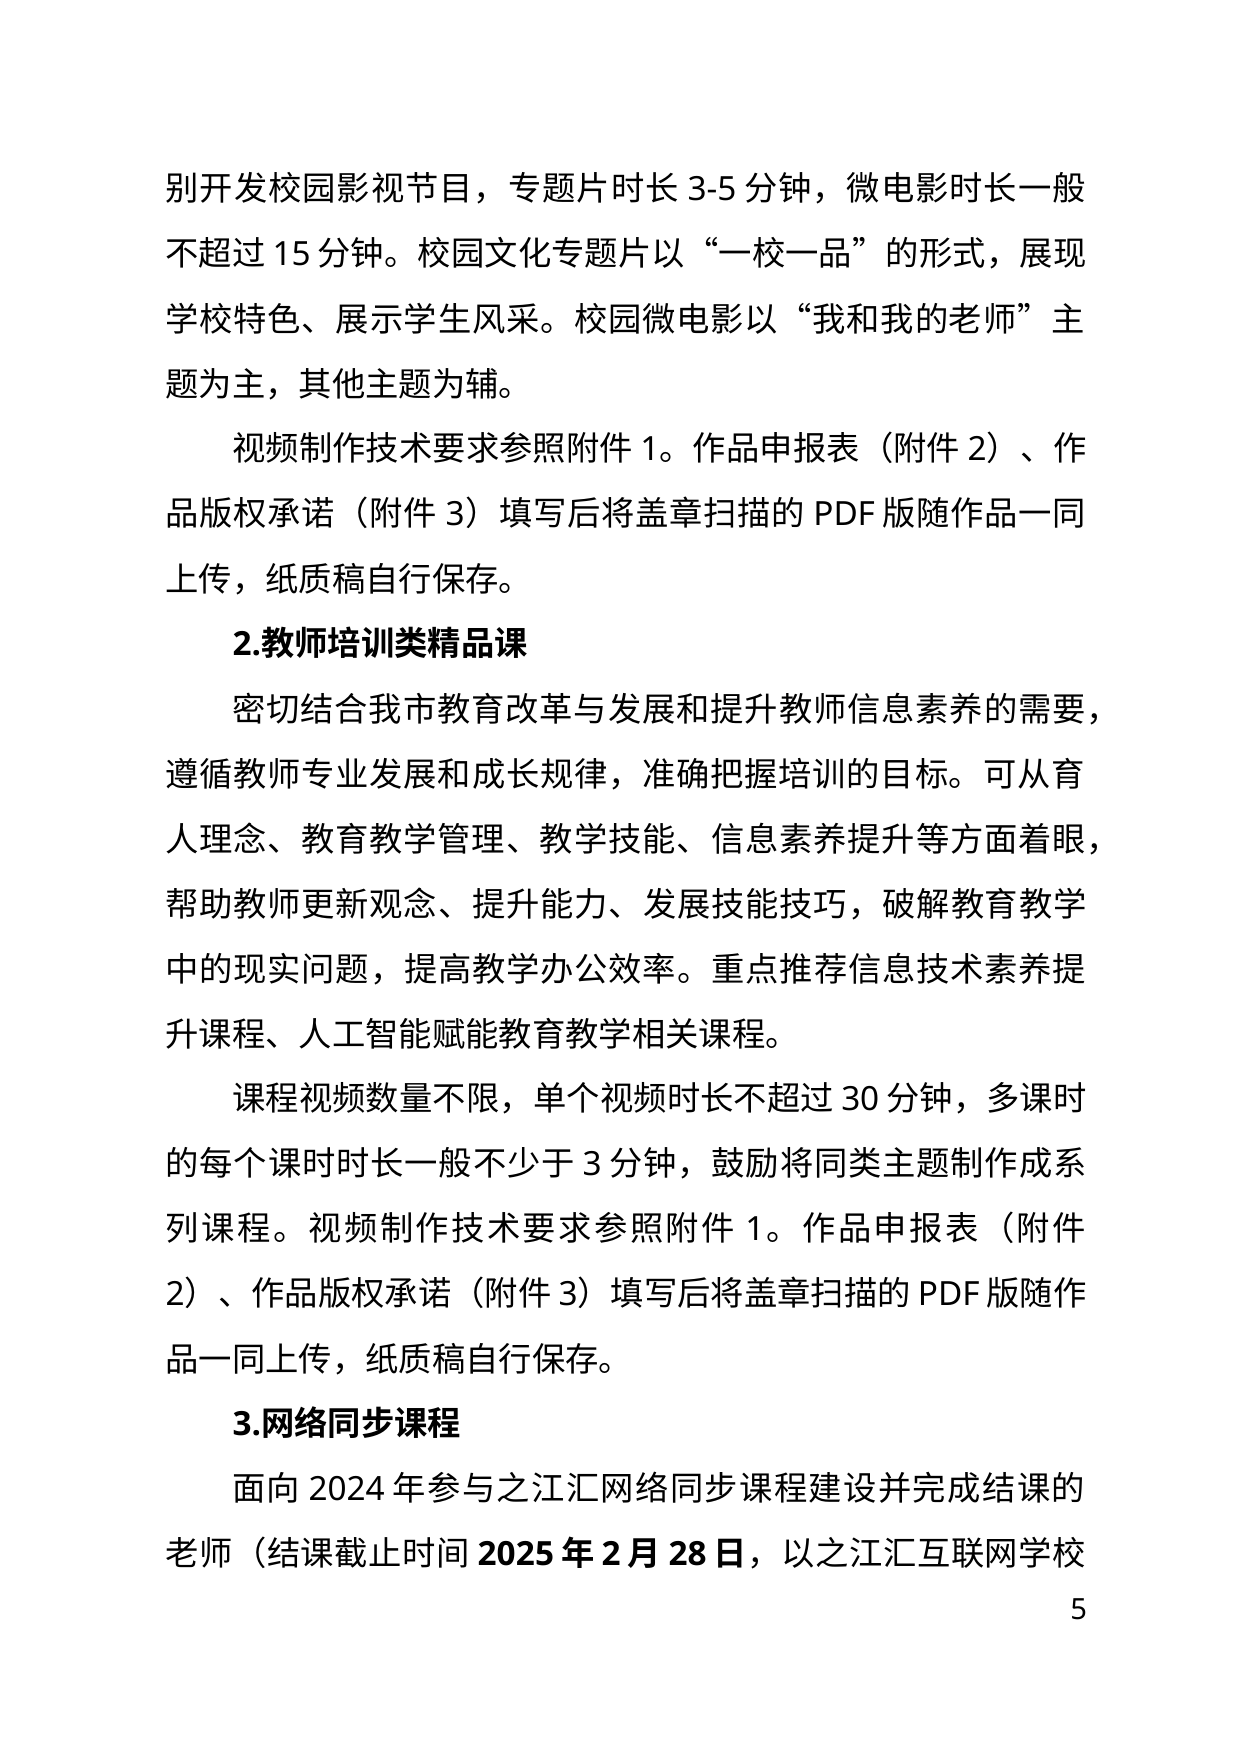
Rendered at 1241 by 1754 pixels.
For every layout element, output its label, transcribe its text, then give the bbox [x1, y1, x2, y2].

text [165, 1454, 1087, 1584]
text 课程视频数量不限，单个视频时长不超过30分钟，多课时的每个课时时长一般不少于3分钟，鼓励将同类主题制作成系列课程。视频制作技术要求参照附件1。作品申报表（附件2）、作品版权承诺（附件3）填写后将盖章扫描的PDF版随作品一同上传，纸质稿自行保存。 [165, 1064, 1087, 1389]
text 3.网络同步课程 [165, 1389, 1087, 1454]
text 视频制作技术要求参照附件1。作品申报表（附件2）、作品版权承诺（附件3）填写后将盖章扫描的PDF版随作品一同上传，纸质稿自行保存。 [165, 414, 1087, 609]
text 2.教师培训类精品课 [165, 609, 1087, 674]
text 密切结合我市教育改革与发展和提升教师信息素养的需要，遵循教师专业发展和成长规律，准确把握培训的目标。可从育人理念、教育教学管理、教学技能、信息素养提升等方面着眼，帮助教师更新观念、提升能力、发展技能技巧，破解教育教学中的现实问题，提高教学办公效率。重点推荐信息技术素养提升课程、人工智能赋能教育教学相关课程。 [165, 674, 1087, 1064]
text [165, 154, 1087, 414]
